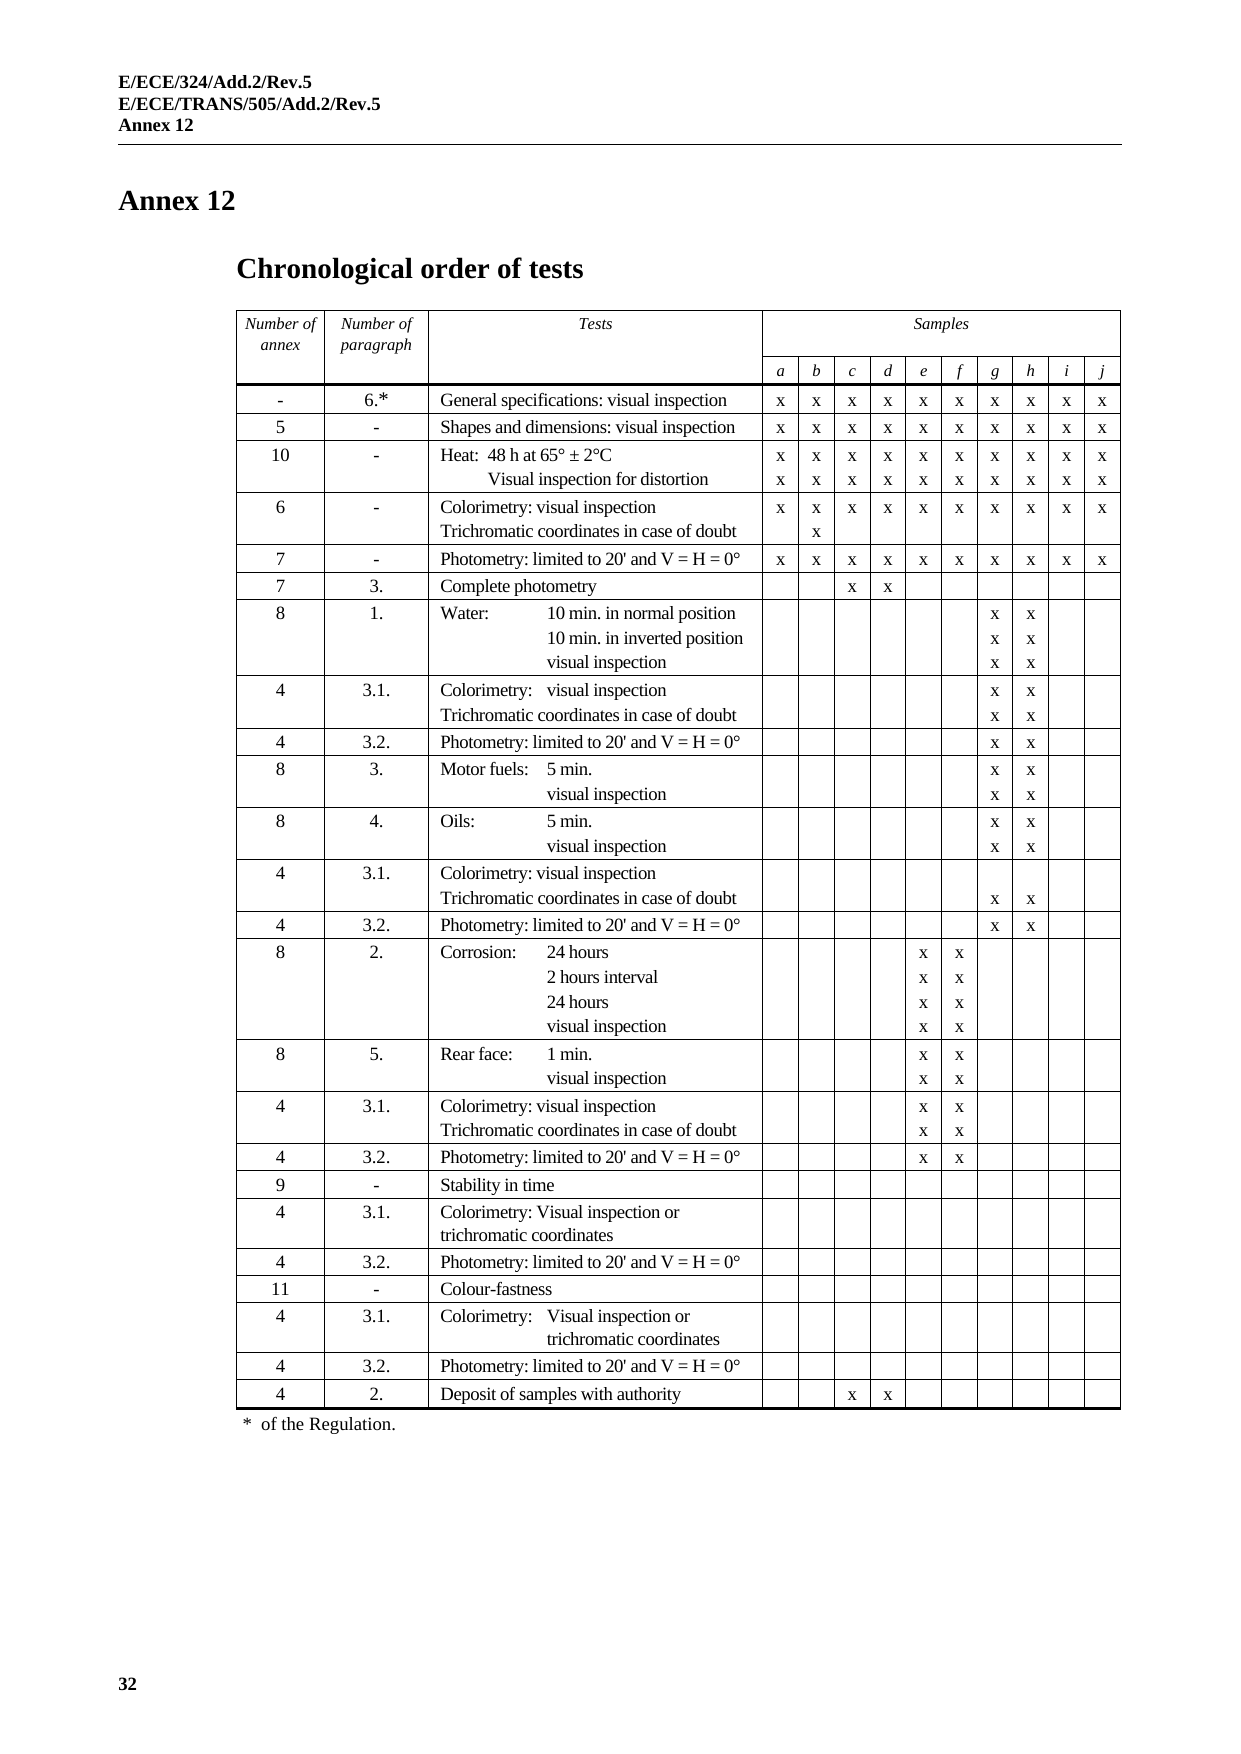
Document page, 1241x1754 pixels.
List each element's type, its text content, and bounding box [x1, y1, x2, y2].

table_cell [835, 1199, 870, 1248]
table_cell [835, 1249, 870, 1275]
table_cell - [325, 414, 428, 440]
table_cell 4 [237, 1199, 324, 1248]
table_cell [1085, 939, 1120, 1039]
table_cell 3.2. [325, 729, 428, 754]
table_cell [978, 1040, 1012, 1091]
table_cell [1085, 1144, 1120, 1170]
table_cell [1085, 1199, 1120, 1248]
table_cell 6 [237, 493, 324, 544]
table_cell 1. [325, 600, 428, 675]
table_cell x x x [978, 600, 1012, 675]
table_cell g [978, 357, 1012, 383]
table_cell [799, 729, 834, 754]
table_cell x x [1085, 441, 1120, 492]
table_cell [1013, 573, 1048, 599]
table_cell x x [942, 1040, 977, 1091]
table_cell Colorimetry: visual inspection Trichromatic coordinates in case of doubt [429, 1092, 762, 1143]
table_cell [978, 573, 1012, 599]
table_cell x [871, 573, 905, 599]
table_cell [906, 573, 941, 599]
table_cell [799, 939, 834, 1039]
table_cell [835, 676, 870, 727]
table_cell x [942, 1144, 977, 1170]
table_cell - [237, 386, 324, 413]
table_cell Colorimetry: visual inspection Trichromatic coordinates in case of doubt [429, 860, 762, 911]
table_cell x x [1013, 756, 1048, 807]
table_cell x [871, 386, 905, 413]
table_cell 3.2. [325, 1353, 428, 1379]
table_cell [763, 600, 798, 675]
table_cell [906, 729, 941, 754]
table_cell x [835, 493, 870, 544]
table_cell [1085, 808, 1120, 858]
table_cell x [799, 545, 834, 571]
table_cell Deposit of samples with authority [429, 1380, 762, 1407]
table_cell [1049, 1380, 1084, 1407]
table_cell x x [799, 441, 834, 492]
table_cell - [325, 493, 428, 544]
table_cell 8 [237, 600, 324, 675]
table_cell x [1049, 414, 1084, 440]
table_cell 8 [237, 1040, 324, 1091]
table_cell [906, 1249, 941, 1275]
table_cell [1013, 939, 1048, 1039]
table_cell Photometry: limited to 20' and V = H = 0° [429, 729, 762, 754]
table_cell [871, 1249, 905, 1275]
table_cell x [1085, 386, 1120, 413]
table_cell x [1049, 386, 1084, 413]
table_cell [942, 573, 977, 599]
table_cell [835, 939, 870, 1039]
table_cell [1049, 912, 1084, 938]
table_cell General specifications: visual inspection [429, 386, 762, 413]
table_cell [1085, 912, 1120, 938]
table_cell [906, 1353, 941, 1379]
table_cell [978, 1353, 1012, 1379]
table_cell x x [978, 441, 1012, 492]
table_cell 8 [237, 756, 324, 807]
table_cell [1049, 600, 1084, 675]
table_cell [978, 1144, 1012, 1170]
table_cell [871, 1303, 905, 1352]
table_cell Heat: 48 h at 65° ± 2°C Visual inspection for distortion [429, 441, 762, 492]
table_cell [871, 600, 905, 675]
table_cell x [763, 545, 798, 571]
table_cell [763, 1276, 798, 1302]
table_cell [1085, 676, 1120, 727]
table_cell Corrosion: 24 hours 2 hours interval 24 hours visual inspection [429, 939, 762, 1039]
table_cell 8 [237, 808, 324, 858]
table_cell 3.2. [325, 1144, 428, 1170]
table_cell x x x x [906, 939, 941, 1039]
table_cell [1085, 1303, 1120, 1352]
table_cell x [871, 1380, 905, 1407]
table_cell [799, 860, 834, 911]
table_cell 4 [237, 1303, 324, 1352]
table_cell 4 [237, 912, 324, 938]
table_cell 4 [237, 729, 324, 754]
table_cell [1049, 1303, 1084, 1352]
table_cell Photometry: limited to 20' and V = H = 0° [429, 1353, 762, 1379]
table_cell [1085, 573, 1120, 599]
table_cell 5 [237, 414, 324, 440]
table_cell x [906, 386, 941, 413]
table_cell [942, 1199, 977, 1248]
table_cell x [978, 729, 1012, 754]
table_cell x x [835, 441, 870, 492]
table_cell x [1085, 493, 1120, 544]
table_cell 3.2. [325, 912, 428, 938]
table_cell 3.1. [325, 1092, 428, 1143]
table_cell x x [942, 441, 977, 492]
table_cell [1085, 1276, 1120, 1302]
table_cell [942, 1353, 977, 1379]
table_cell b [799, 357, 834, 383]
table_cell [1049, 808, 1084, 858]
table_cell [835, 1276, 870, 1302]
table_cell [1049, 1249, 1084, 1275]
table_cell x x [871, 441, 905, 492]
table_cell - [325, 441, 428, 492]
table_cell [978, 1380, 1012, 1407]
table_cell [871, 912, 905, 938]
table_cell Stability in time [429, 1171, 762, 1198]
table_cell [978, 1171, 1012, 1198]
table_cell 10 [237, 441, 324, 492]
table_cell [1049, 1353, 1084, 1379]
table_cell x x [799, 493, 834, 544]
table_cell x x x [1013, 600, 1048, 675]
table_cell 3.1. [325, 860, 428, 911]
table_cell [1085, 1353, 1120, 1379]
table_cell x [1013, 860, 1048, 911]
table_cell [763, 912, 798, 938]
table_cell [835, 1171, 870, 1198]
table_cell [799, 1353, 834, 1379]
table_cell 4 [237, 1092, 324, 1143]
table_cell [1049, 1092, 1084, 1143]
table_cell [978, 939, 1012, 1039]
table_cell [1013, 1276, 1048, 1302]
table_cell [1085, 729, 1120, 754]
table_cell [906, 1199, 941, 1248]
table_cell [835, 912, 870, 938]
table_cell - [325, 1276, 428, 1302]
table_cell j [1085, 357, 1120, 383]
table_cell x [835, 545, 870, 571]
table_cell x x [1049, 441, 1084, 492]
table_cell x [942, 493, 977, 544]
table_cell x [871, 545, 905, 571]
table_cell x [942, 386, 977, 413]
table_cell [906, 1276, 941, 1302]
table_cell [237, 356, 324, 383]
table_cell x [1013, 414, 1048, 440]
table_cell [1049, 1276, 1084, 1302]
table_cell 4 [237, 676, 324, 727]
table_cell [1049, 1040, 1084, 1091]
table_cell x [978, 493, 1012, 544]
table_cell [763, 1353, 798, 1379]
table_cell [906, 1380, 941, 1407]
table_cell x x [1013, 441, 1048, 492]
table_cell [835, 729, 870, 754]
table_cell [942, 1380, 977, 1407]
table_cell x [978, 386, 1012, 413]
table_cell Motor fuels: 5 min. visual inspection [429, 756, 762, 807]
table_cell [871, 756, 905, 807]
table_cell [1013, 1144, 1048, 1170]
table_cell [799, 600, 834, 675]
table_cell [799, 1144, 834, 1170]
table_cell [906, 808, 941, 858]
table_cell Colorimetry: Visual inspection or trichromatic coordinates [429, 1199, 762, 1248]
table_cell x x [906, 441, 941, 492]
table_cell x [942, 414, 977, 440]
table_cell x [978, 545, 1012, 571]
table_cell [835, 756, 870, 807]
table_cell [1013, 1171, 1048, 1198]
table_cell [763, 1380, 798, 1407]
table_cell 6.* [325, 386, 428, 413]
table_cell [871, 939, 905, 1039]
table_cell 4 [237, 860, 324, 911]
table_cell [799, 1249, 834, 1275]
table_cell x [763, 386, 798, 413]
table_cell Colorimetry: visual inspection Trichromatic coordinates in case of doubt [429, 676, 762, 727]
table_cell [799, 1380, 834, 1407]
table_cell 3.1. [325, 1199, 428, 1248]
table_cell [799, 1171, 834, 1198]
table_cell 3.1. [325, 676, 428, 727]
table_cell [1049, 1199, 1084, 1248]
table_cell [1049, 939, 1084, 1039]
table_cell x [906, 414, 941, 440]
table_cell x [799, 414, 834, 440]
table_cell x [1085, 414, 1120, 440]
table_cell [1013, 1040, 1048, 1091]
table_cell d [871, 357, 905, 383]
table_cell [1085, 756, 1120, 807]
table_cell Water: 10 min. in normal position 10 min. in inverted position visual inspection [429, 600, 762, 675]
table_cell [871, 1040, 905, 1091]
table_cell [1013, 1353, 1048, 1379]
table_cell [1013, 1199, 1048, 1248]
table_cell x [978, 860, 1012, 911]
table_cell 4 [237, 1380, 324, 1407]
table_cell [799, 808, 834, 858]
table_cell [763, 1199, 798, 1248]
table_cell x [906, 493, 941, 544]
table_cell [1013, 1380, 1048, 1407]
table_cell [942, 1276, 977, 1302]
table_cell * of the Regulation. [236, 1410, 1120, 1436]
table_cell [978, 1303, 1012, 1352]
table_cell 3. [325, 756, 428, 807]
table_cell [799, 1276, 834, 1302]
table_cell x [835, 573, 870, 599]
table_cell Colour-fastness [429, 1276, 762, 1302]
table_cell x [835, 1380, 870, 1407]
table_cell [763, 729, 798, 754]
table_cell x [871, 414, 905, 440]
table_cell x [835, 414, 870, 440]
table_cell [1013, 1092, 1048, 1143]
table_cell 4. [325, 808, 428, 858]
table_cell x [1013, 912, 1048, 938]
table_cell [835, 1303, 870, 1352]
table_cell [835, 808, 870, 858]
table_cell [906, 912, 941, 938]
table_cell Shapes and dimensions: visual inspection [429, 414, 762, 440]
table_cell Photometry: limited to 20' and V = H = 0° [429, 912, 762, 938]
table_cell x [1049, 493, 1084, 544]
table_cell x x [906, 1092, 941, 1143]
table_cell 9 [237, 1171, 324, 1198]
table_cell 3.1. [325, 1303, 428, 1352]
table_cell x x [1013, 676, 1048, 727]
table_cell [942, 676, 977, 727]
table_cell [942, 912, 977, 938]
table_cell [763, 756, 798, 807]
table_cell [799, 1199, 834, 1248]
table_cell 4 [237, 1249, 324, 1275]
table_cell [325, 356, 428, 383]
table_cell [763, 1040, 798, 1091]
table_cell [942, 1171, 977, 1198]
table_cell x [763, 414, 798, 440]
table_header Number of annex [237, 311, 324, 356]
table_cell [942, 756, 977, 807]
table_cell [763, 860, 798, 911]
table_cell 11 [237, 1276, 324, 1302]
table_cell i [1049, 357, 1084, 383]
table_cell [871, 1092, 905, 1143]
table_cell [1049, 1171, 1084, 1198]
table_cell [835, 1040, 870, 1091]
table_cell [835, 1144, 870, 1170]
table_cell [871, 860, 905, 911]
table_cell x [942, 545, 977, 571]
table_cell x [1013, 729, 1048, 754]
table_cell Colorimetry: Visual inspection or trichromatic coordinates [429, 1303, 762, 1352]
table_cell [942, 1249, 977, 1275]
table_cell Colorimetry: visual inspection Trichromatic coordinates in case of doubt [429, 493, 762, 544]
table_cell [942, 600, 977, 675]
table_cell 3.2. [325, 1249, 428, 1275]
table_cell [1049, 860, 1084, 911]
table_cell [1013, 1303, 1048, 1352]
table_cell x [978, 414, 1012, 440]
table_cell [1085, 1092, 1120, 1143]
table_cell [763, 1144, 798, 1170]
table_cell x x [906, 1040, 941, 1091]
table_cell [1085, 1249, 1120, 1275]
table_cell x [871, 493, 905, 544]
table_cell 4 [237, 1144, 324, 1170]
table_cell [1013, 1249, 1048, 1275]
table_cell [1049, 756, 1084, 807]
table_cell [871, 1171, 905, 1198]
table_cell [1085, 1380, 1120, 1407]
table_cell x x [978, 756, 1012, 807]
table_cell [799, 1303, 834, 1352]
table_cell x x [942, 1092, 977, 1143]
table_cell [978, 1276, 1012, 1302]
table_cell 7 [237, 573, 324, 599]
table_cell [799, 1040, 834, 1091]
table_cell x [1049, 545, 1084, 571]
table_cell [871, 729, 905, 754]
table_cell [763, 1171, 798, 1198]
table_cell [763, 808, 798, 858]
table_cell [763, 1092, 798, 1143]
table_cell [1085, 1171, 1120, 1198]
table_cell - [325, 545, 428, 571]
table_cell 5. [325, 1040, 428, 1091]
table_cell [763, 939, 798, 1039]
table_cell x [906, 1144, 941, 1170]
table_cell x x [978, 676, 1012, 727]
text Annex 12 [118, 185, 1004, 216]
table_header Number of paragraph [325, 311, 428, 356]
table_cell x [1013, 545, 1048, 571]
table_cell x [763, 493, 798, 544]
table_cell [906, 756, 941, 807]
table_cell [871, 1199, 905, 1248]
table_cell [942, 729, 977, 754]
table_cell [799, 573, 834, 599]
table_cell [871, 1276, 905, 1302]
table_cell 2. [325, 939, 428, 1039]
table_header Samples [763, 311, 1120, 356]
table_cell Complete photometry [429, 573, 762, 599]
table_cell Rear face: 1 min. visual inspection [429, 1040, 762, 1091]
table_cell [871, 1353, 905, 1379]
table_cell [763, 676, 798, 727]
table_cell a [763, 357, 798, 383]
table_cell 8 [237, 939, 324, 1039]
table_cell [763, 1249, 798, 1275]
table_cell Photometry: limited to 20' and V = H = 0° [429, 1144, 762, 1170]
table_cell [978, 1092, 1012, 1143]
table_cell x [835, 386, 870, 413]
table_cell Photometry: limited to 20' and V = H = 0° [429, 1249, 762, 1275]
table_cell [799, 1092, 834, 1143]
table_cell e [906, 357, 941, 383]
table_cell [835, 860, 870, 911]
table_cell [906, 676, 941, 727]
table_cell [1049, 1144, 1084, 1170]
table_cell [799, 676, 834, 727]
table_cell [835, 1092, 870, 1143]
table_cell x x [978, 808, 1012, 858]
table_cell [1049, 573, 1084, 599]
table_cell [871, 676, 905, 727]
table_cell x [1013, 493, 1048, 544]
table_cell [942, 1303, 977, 1352]
table_cell [942, 808, 977, 858]
table_cell [871, 1144, 905, 1170]
table_cell x [799, 386, 834, 413]
table_cell 3. [325, 573, 428, 599]
table_cell - [325, 1171, 428, 1198]
table_cell x [906, 545, 941, 571]
table_cell f [942, 357, 977, 383]
table_cell [906, 600, 941, 675]
table_cell [799, 912, 834, 938]
table_cell [942, 860, 977, 911]
table_header Tests [429, 311, 762, 356]
table_cell x x [763, 441, 798, 492]
table_cell [763, 1303, 798, 1352]
table_cell x [1013, 386, 1048, 413]
table_cell [871, 808, 905, 858]
table_cell [835, 600, 870, 675]
table_cell x x x x [942, 939, 977, 1039]
table_cell x x [1013, 808, 1048, 858]
table_cell Oils: 5 min. visual inspection [429, 808, 762, 858]
table_cell [1049, 729, 1084, 754]
table_cell [906, 1303, 941, 1352]
table_cell [1049, 676, 1084, 727]
table_cell x [978, 912, 1012, 938]
table_cell [429, 356, 762, 383]
table_cell x [1085, 545, 1120, 571]
table_cell c [835, 357, 870, 383]
table_cell [978, 1199, 1012, 1248]
table_cell Photometry: limited to 20' and V = H = 0° [429, 545, 762, 571]
table_cell [799, 756, 834, 807]
table_cell 7 [237, 545, 324, 571]
table_cell [906, 860, 941, 911]
text Chronological order of tests [118, 254, 1004, 285]
table_cell [1085, 860, 1120, 911]
table_cell [1085, 1040, 1120, 1091]
table_cell [835, 1353, 870, 1379]
table_cell [978, 1249, 1012, 1275]
table_cell h [1013, 357, 1048, 383]
table_cell [763, 573, 798, 599]
table_cell [1085, 600, 1120, 675]
table_cell [906, 1171, 941, 1198]
table_cell 2. [325, 1380, 428, 1407]
table_cell 4 [237, 1353, 324, 1379]
